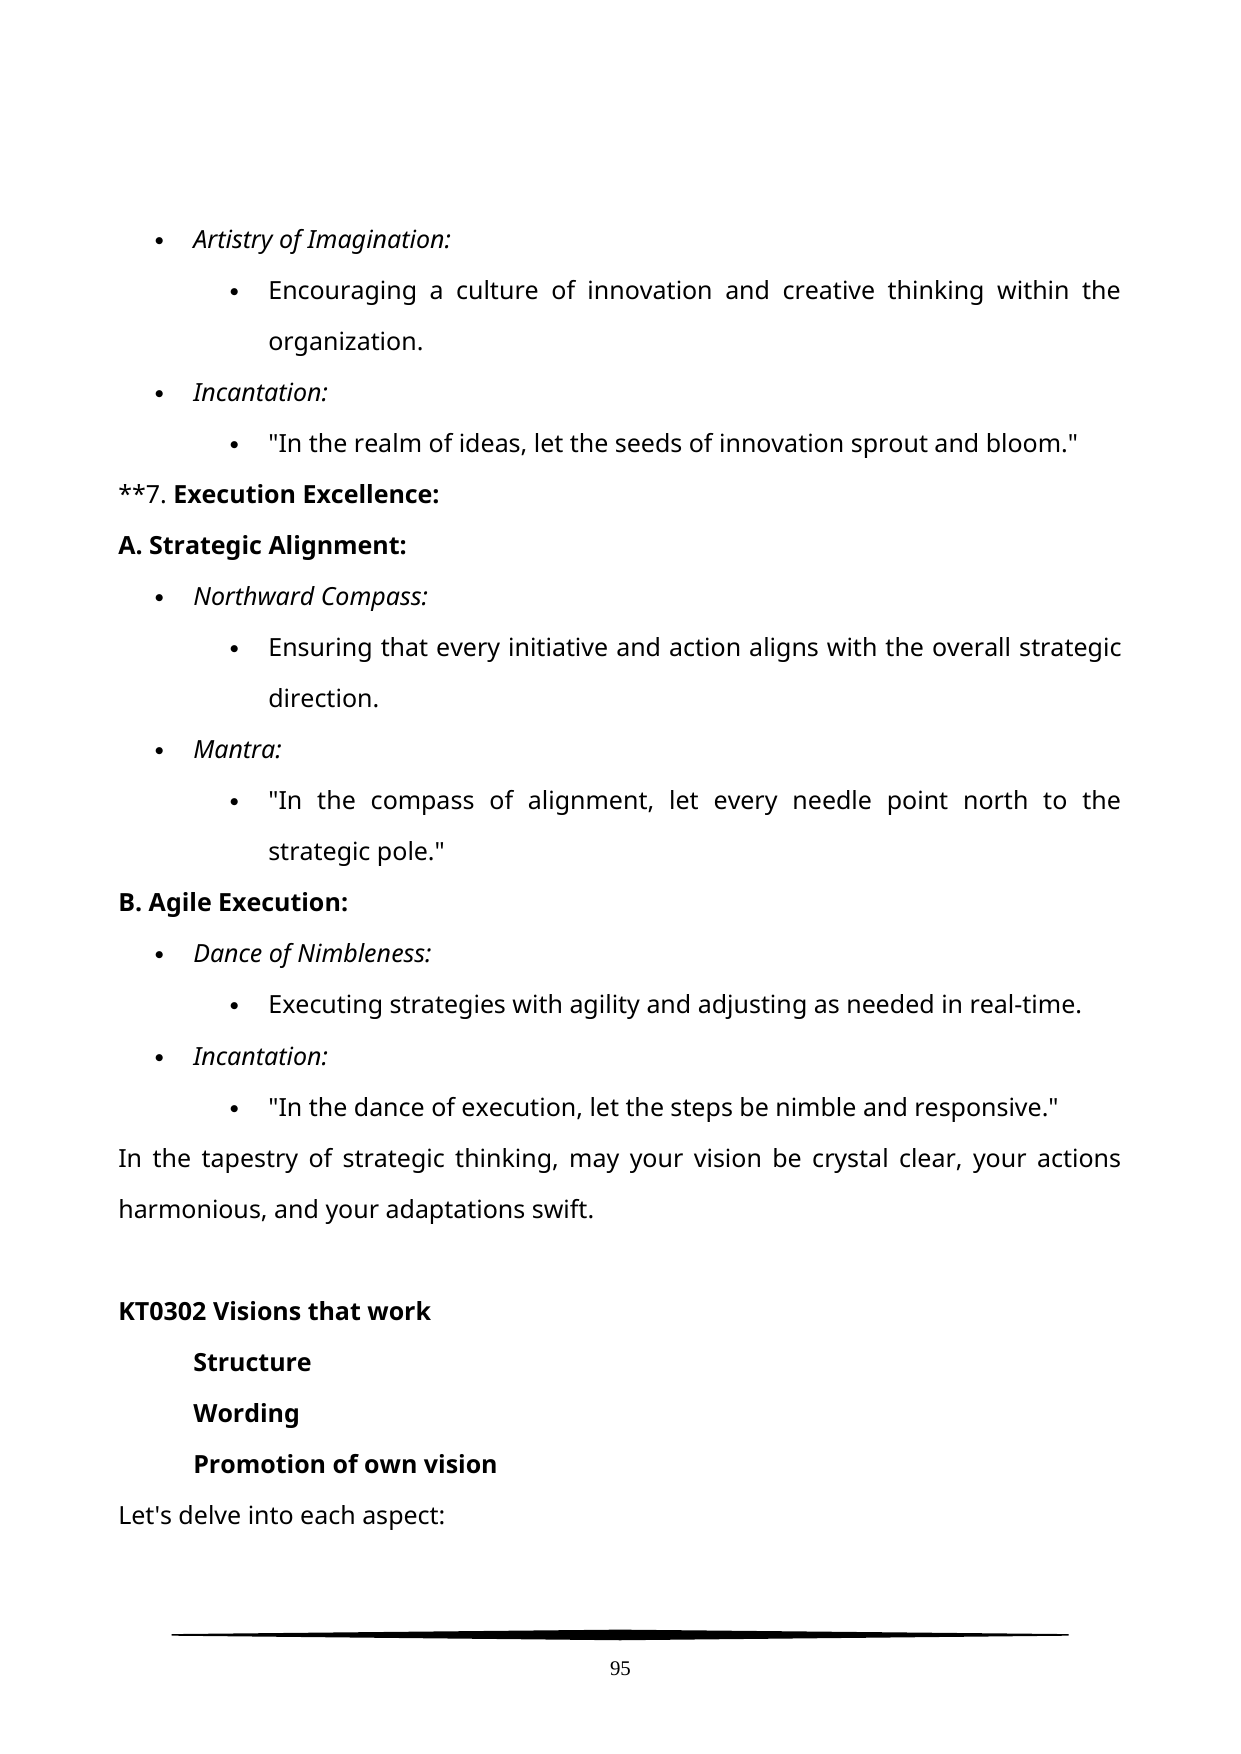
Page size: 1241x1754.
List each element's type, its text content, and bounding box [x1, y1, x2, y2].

list "In the realm of ideas, let the seeds of innovation sprout and bloom." [231, 426, 1122, 460]
text B. Agile Execution: [118, 885, 1122, 919]
list Dance of Nimbleness: [156, 936, 1122, 970]
list Mantra: [156, 732, 1122, 766]
list "In the compass of alignment, let every needle point north to the strategic pole." [231, 783, 1122, 868]
list "In the dance of execution, let the steps be nimble and responsive." [231, 1089, 1122, 1123]
list Northward Compass: [156, 579, 1122, 613]
list Structure [193, 1344, 1122, 1378]
list Promotion of own vision [193, 1447, 1122, 1481]
text KT0302 Visions that work [118, 1293, 1122, 1327]
list Encouraging a culture of innovation and creative thinking within the organization. [231, 273, 1122, 358]
text A. Strategic Alignment: [118, 528, 1122, 562]
text Let's delve into each aspect: [118, 1498, 1122, 1532]
list Artistry of Imagination: [156, 222, 1122, 256]
list Wording [193, 1396, 1122, 1429]
text In the tapestry of strategic thinking, may your vision be crystal clear, your actions harmonious, and your adaptations swift. [118, 1140, 1122, 1225]
list Incantation: [156, 1038, 1122, 1072]
text **7. Execution Excellence: [118, 477, 1122, 511]
list Ensuring that every initiative and action aligns with the overall strategic direction. [231, 630, 1122, 715]
list Executing strategies with agility and adjusting as needed in real-time. [231, 987, 1122, 1021]
list Incantation: [156, 375, 1122, 409]
